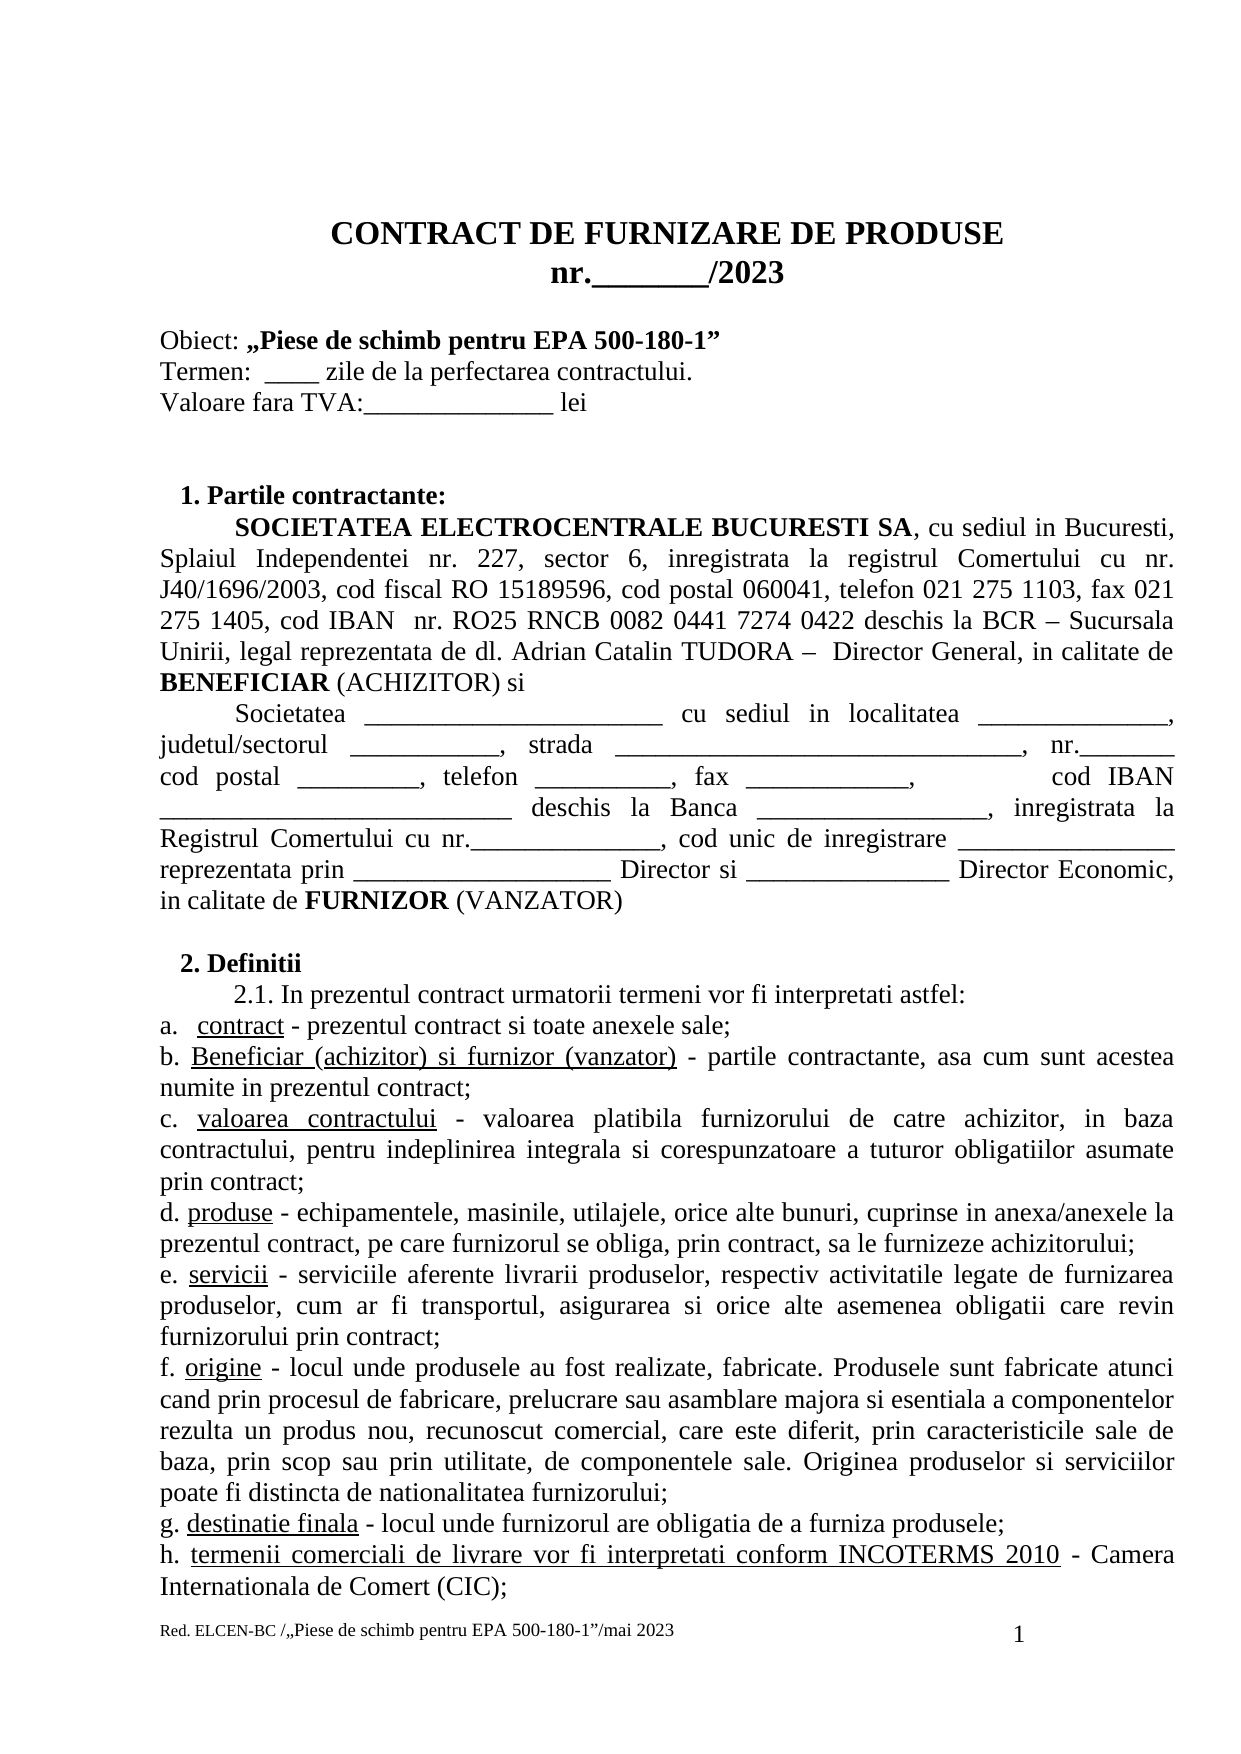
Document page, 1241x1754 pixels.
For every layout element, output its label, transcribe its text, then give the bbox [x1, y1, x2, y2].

text b. Beneficiar (achizitor) si furnizor (vanzator) - partile contractante, asa cum sunt acestea numite in prezentul contract; [159, 1040, 1175, 1102]
text 2.1. In prezentul contract urmatorii termeni vor fi interpretati astfel: [159, 978, 1175, 1009]
list contract - prezentul contract si toate anexele sale; [159, 1009, 1175, 1040]
text g. destinatie finala - locul unde furnizorul are obligatia de a furniza produsele; [159, 1507, 1175, 1538]
text e. servicii - serviciile aferente livrarii produselor, respectiv activitatile legate de furnizarea produselor, cum ar fi transportul, asigurarea si orice alte asemenea obligatii care revin furnizorului prin contract; [159, 1258, 1175, 1352]
text c. valoarea contractului - valoarea platibila furnizorului de catre achizitor, in baza contractului, pentru indeplinirea integrala si corespunzatoare a tuturor obligatiilor asumate prin contract; [159, 1102, 1175, 1196]
text Obiect: „Piese de schimb pentru EPA 500-180-1” [159, 324, 1175, 355]
text f. origine - locul unde produsele au fost realizate, fabricate. Produsele sunt fabricate atunci cand prin procesul de fabricare, prelucrare sau asamblare majora si esentiala a componentelor rezulta un produs nou, recunoscut comercial, care este diferit, prin caracteristicile sale de baza, prin scop sau prin utilitate, de componentele sale. Originea produselor si serviciilor poate fi distincta de nationalitatea furnizorului; [159, 1352, 1175, 1507]
text h. termenii comerciali de livrare vor fi interpretati conform INCOTERMS 2010 - Camera Internationala de Comert (CIC); [159, 1538, 1175, 1601]
text Termen: ____ zile de la perfectarea contractului. [159, 355, 1175, 386]
text 2. Definitii [159, 947, 1175, 978]
text SOCIETATEA ELECTROCENTRALE BUCURESTI SA, cu sediul in Bucuresti, Splaiul Independentei nr. 227, sector 6, inregistrata la registrul Comertului cu nr. J40/1696/2003, cod fiscal RO 15189596, cod postal 060041, telefon 021 275 1103, fax 021 275 1405, cod IBAN nr. RO25 RNCB 0082 0441 7274 0422 deschis la BCR – Sucursala Unirii, legal reprezentata de dl. Adrian Catalin TUDORA – Director General, in calitate de BENEFICIAR (ACHIZITOR) si [159, 511, 1175, 697]
text d. produse - echipamentele, masinile, utilajele, orice alte bunuri, cuprinse in anexa/anexele la prezentul contract, pe care furnizorul se obliga, prin contract, sa le furnizeze achizitorului; [159, 1196, 1175, 1258]
text 1. Partile contractante: [159, 479, 1175, 511]
text Valoare fara TVA:______________ lei [159, 386, 1175, 417]
text CONTRACT DE FURNIZARE DE PRODUSE nr._______/2023 [159, 213, 1175, 290]
text Societatea ______________________ cu sediul in localitatea ______________, judetul/sectorul ___________, strada ______________________________, nr._______ cod postal _________, telefon __________, fax ____________, cod IBAN __________________________ deschis la Banca _________________, inregistrata la Registrul Comertului cu nr.______________, cod unic de inregistrare ________________ reprezentata prin ___________________ Director si _______________ Director Economic, in calitate de FURNIZOR (VANZATOR) [159, 697, 1175, 916]
